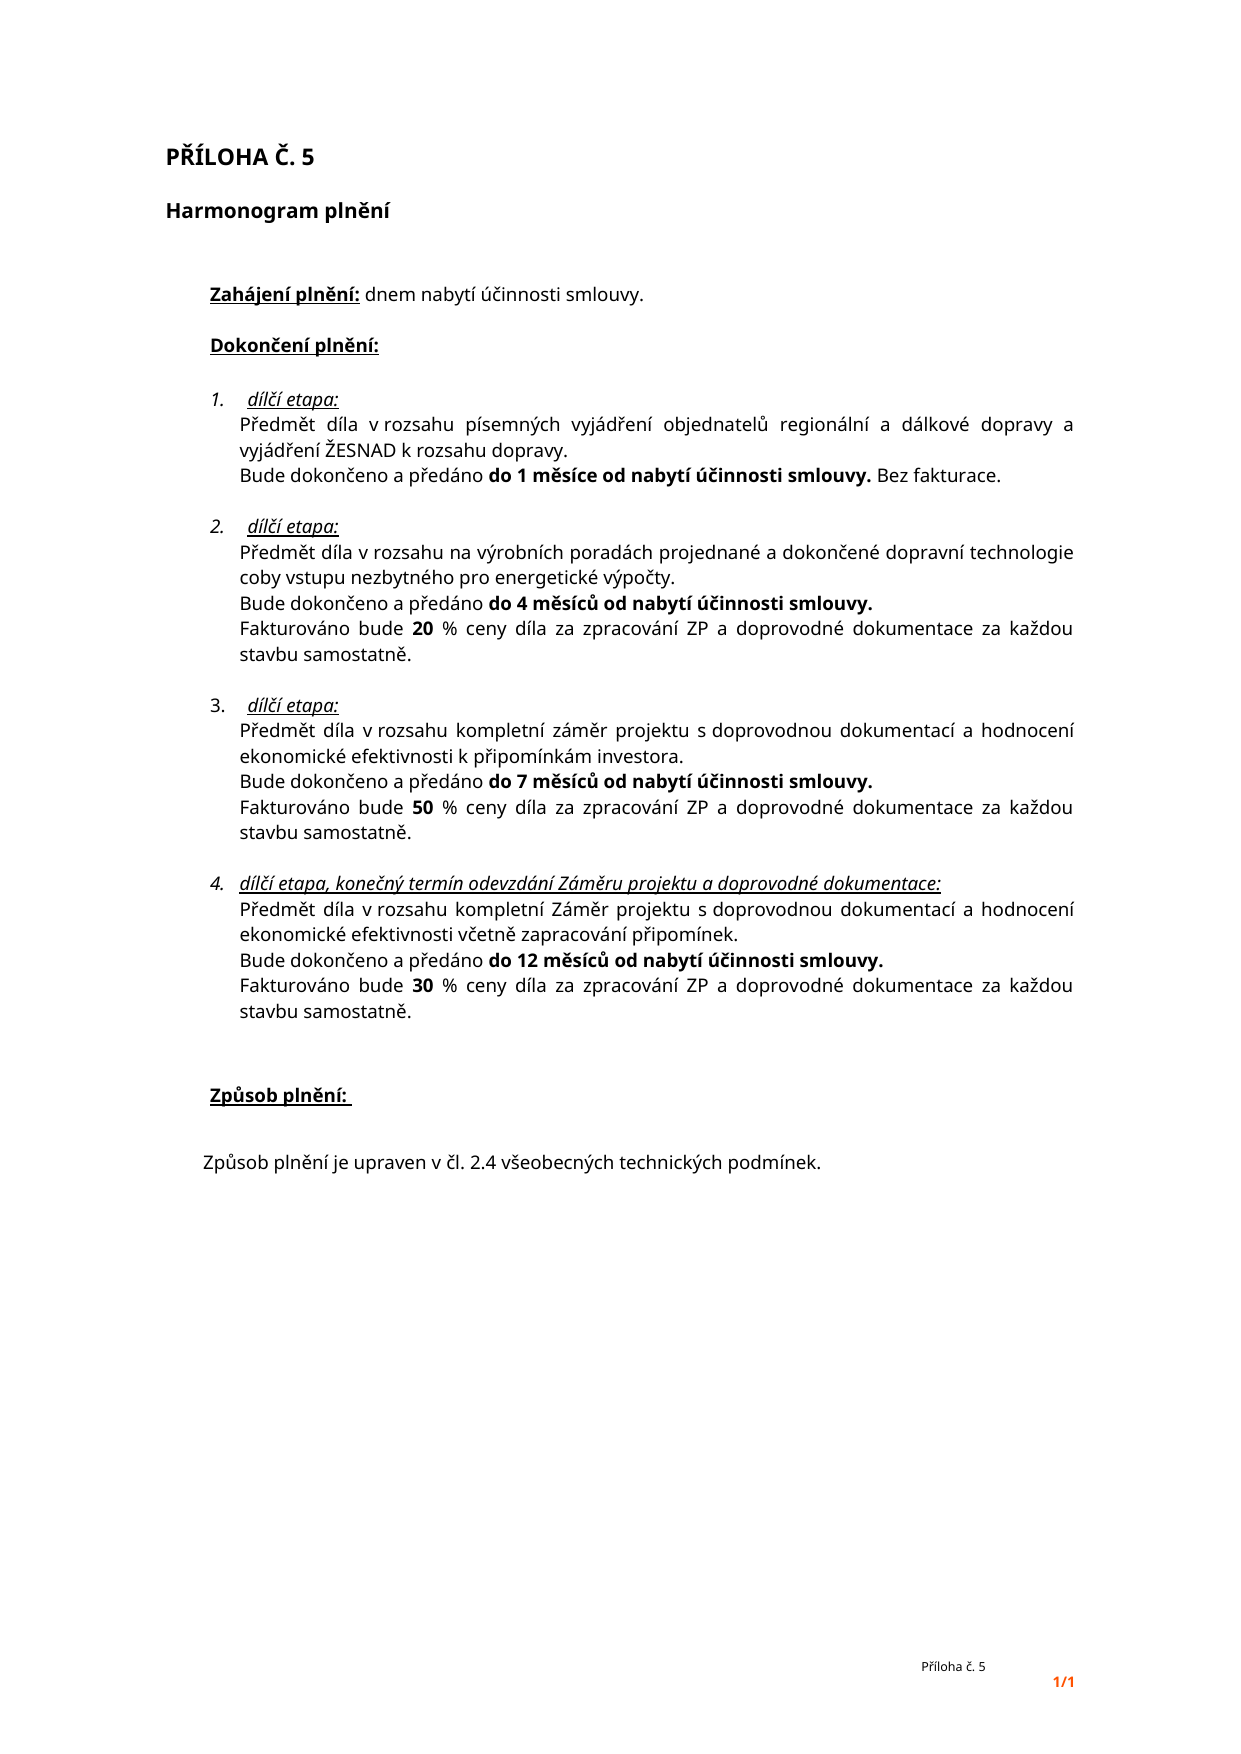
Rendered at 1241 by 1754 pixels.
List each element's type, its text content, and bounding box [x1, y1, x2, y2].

list Předmět díla v rozsahu kompletní záměr projektu s doprovodnou dokumentací a hodnocení ekonomické efektivnosti k připomínkám investora. [239, 718, 1075, 769]
list dílčí etapa: [210, 692, 1075, 718]
text Fakturováno bude 30 % ceny díla za zpracování ZP a doprovodné dokumentace za každou stavbu samostatně. [239, 973, 1075, 1024]
text Dokončení plnění: [210, 332, 1075, 357]
list dílčí etapa, konečný termín odevzdání Záměru projektu a doprovodné dokumentace: [210, 871, 1075, 896]
text Zahájení plnění: dnem nabytí účinnosti smlouvy. [210, 281, 1075, 306]
list Předmět díla v rozsahu na výrobních poradách projednané a dokončené dopravní technologie coby vstupu nezbytného pro energetické výpočty. [239, 539, 1075, 590]
list Předmět díla v rozsahu písemných vyjádření objednatelů regionální a dálkové dopravy a vyjádření ŽESNAD k rozsahu dopravy. [239, 411, 1075, 462]
list Bude dokončeno a předáno do 7 měsíců od nabytí účinnosti smlouvy. [239, 769, 1075, 794]
text Způsob plnění: [210, 1083, 1075, 1108]
list Bude dokončeno a předáno do 1 měsíce od nabytí účinnosti smlouvy. Bez fakturace. [239, 462, 1075, 488]
list Fakturováno bude 50 % ceny díla za zpracování ZP a doprovodné dokumentace za každou stavbu samostatně. [239, 794, 1075, 845]
text Způsob plnění je upraven v čl. 2.4 všeobecných technických podmínek. [203, 1149, 1075, 1175]
text Harmonogram plnění [165, 197, 1075, 225]
list Fakturováno bude 20 % ceny díla za zpracování ZP a doprovodné dokumentace za každou stavbu samostatně. [239, 616, 1075, 667]
list dílčí etapa: [210, 513, 1075, 539]
text Příloha č. 5 [165, 141, 1075, 173]
text Předmět díla v rozsahu kompletní Záměr projektu s doprovodnou dokumentací a hodnocení ekonomické efektivnosti včetně zapracování připomínek. [239, 896, 1075, 947]
list dílčí etapa: [210, 386, 1075, 411]
list Bude dokončeno a předáno do 4 měsíců od nabytí účinnosti smlouvy. [239, 590, 1075, 616]
list Bude dokončeno a předáno do 12 měsíců od nabytí účinnosti smlouvy. [239, 947, 1075, 973]
